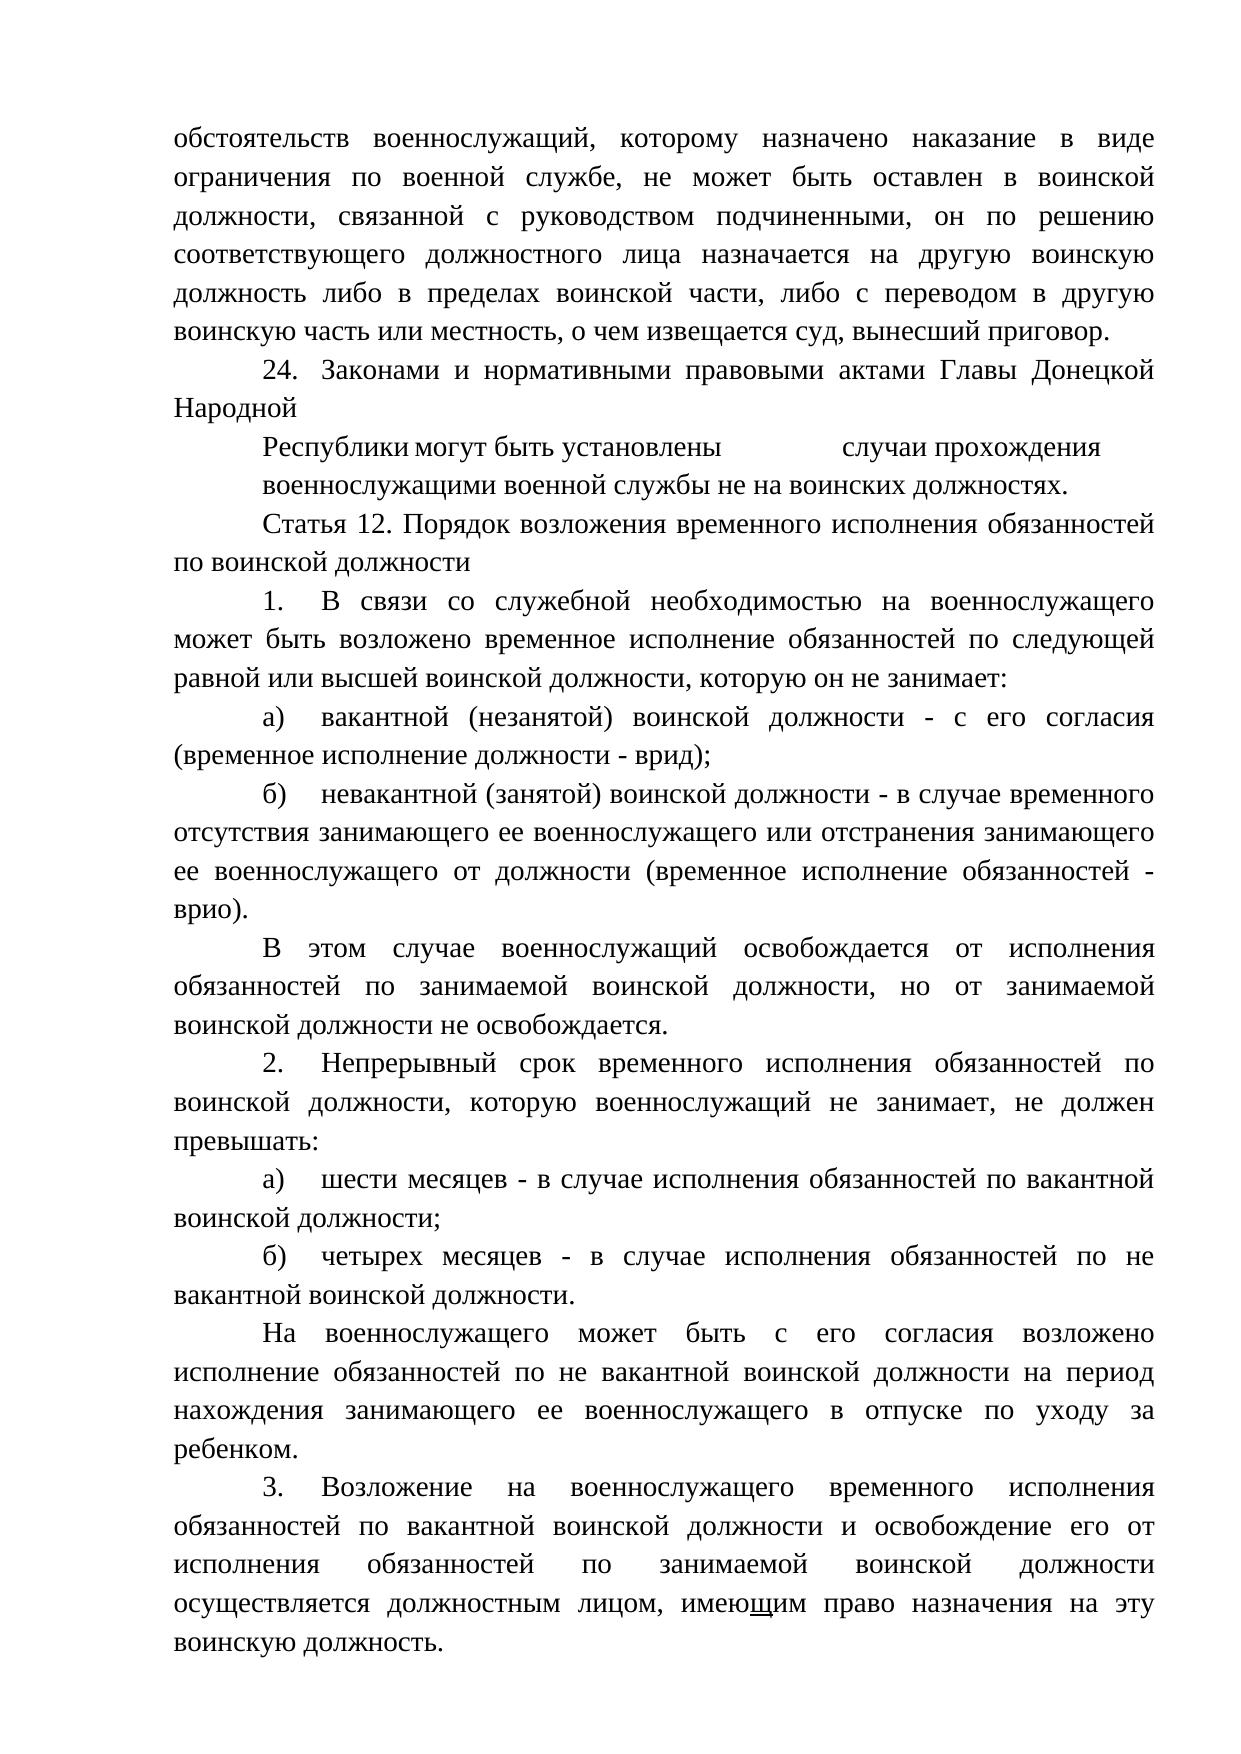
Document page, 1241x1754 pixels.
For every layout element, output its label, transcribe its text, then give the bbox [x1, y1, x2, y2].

text На военнослужащего может быть с его согласия возложено исполнение обязанностей по не вакантной воинской должности на период нахождения занимающего ее военнослужащего в отпуске по уходу за ребенком. [173, 1315, 1156, 1464]
list В связи со служебной необходимостью на военнослужащего может быть возложено временное исполнение обязанностей по следующей равной или высшей воинской должности, которую он не занимает: [173, 583, 1156, 694]
list Возложение на военнослужащего временного исполнения обязанностей по вакантной воинской должности и освобождение его от исполнения обязанностей по занимаемой воинской должности осуществляется должностным лицом, имеющим право назначения на эту воинскую должность. [173, 1469, 1156, 1657]
text б) четырех месяцев - в случае исполнения обязанностей по не вакантной воинской должности. [173, 1238, 1156, 1310]
text Статья 12. Порядок возложения временного исполнения обязанностей по воинской должности [173, 506, 1156, 578]
text а) вакантной (незанятой) воинской должности - с его согласия (временное исполнение должности - врид); [173, 699, 1156, 771]
text Республики могут быть установлены случаи прохождения [173, 429, 1156, 462]
text военнослужащими военной службы не на воинских должностях. [173, 467, 1156, 501]
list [173, 121, 1156, 347]
list Законами и нормативными правовыми актами Главы Донецкой Народной [173, 352, 1156, 424]
text В этом случае военнослужащий освобождается от исполнения обязанностей по занимаемой воинской должности, но от занимаемой воинской должности не освобождается. [173, 930, 1156, 1041]
text а) шести месяцев - в случае исполнения обязанностей по вакантной воинской должности; [173, 1161, 1156, 1233]
list Непрерывный срок временного исполнения обязанностей по воинской должности, которую военнослужащий не занимает, не должен превышать: [173, 1046, 1156, 1156]
text б) невакантной (занятой) воинской должности - в случае временного отсутствия занимающего ее военнослужащего или отстранения занимающего ее военнослужащего от должности (временное исполнение обязанностей - врио). [173, 776, 1156, 925]
